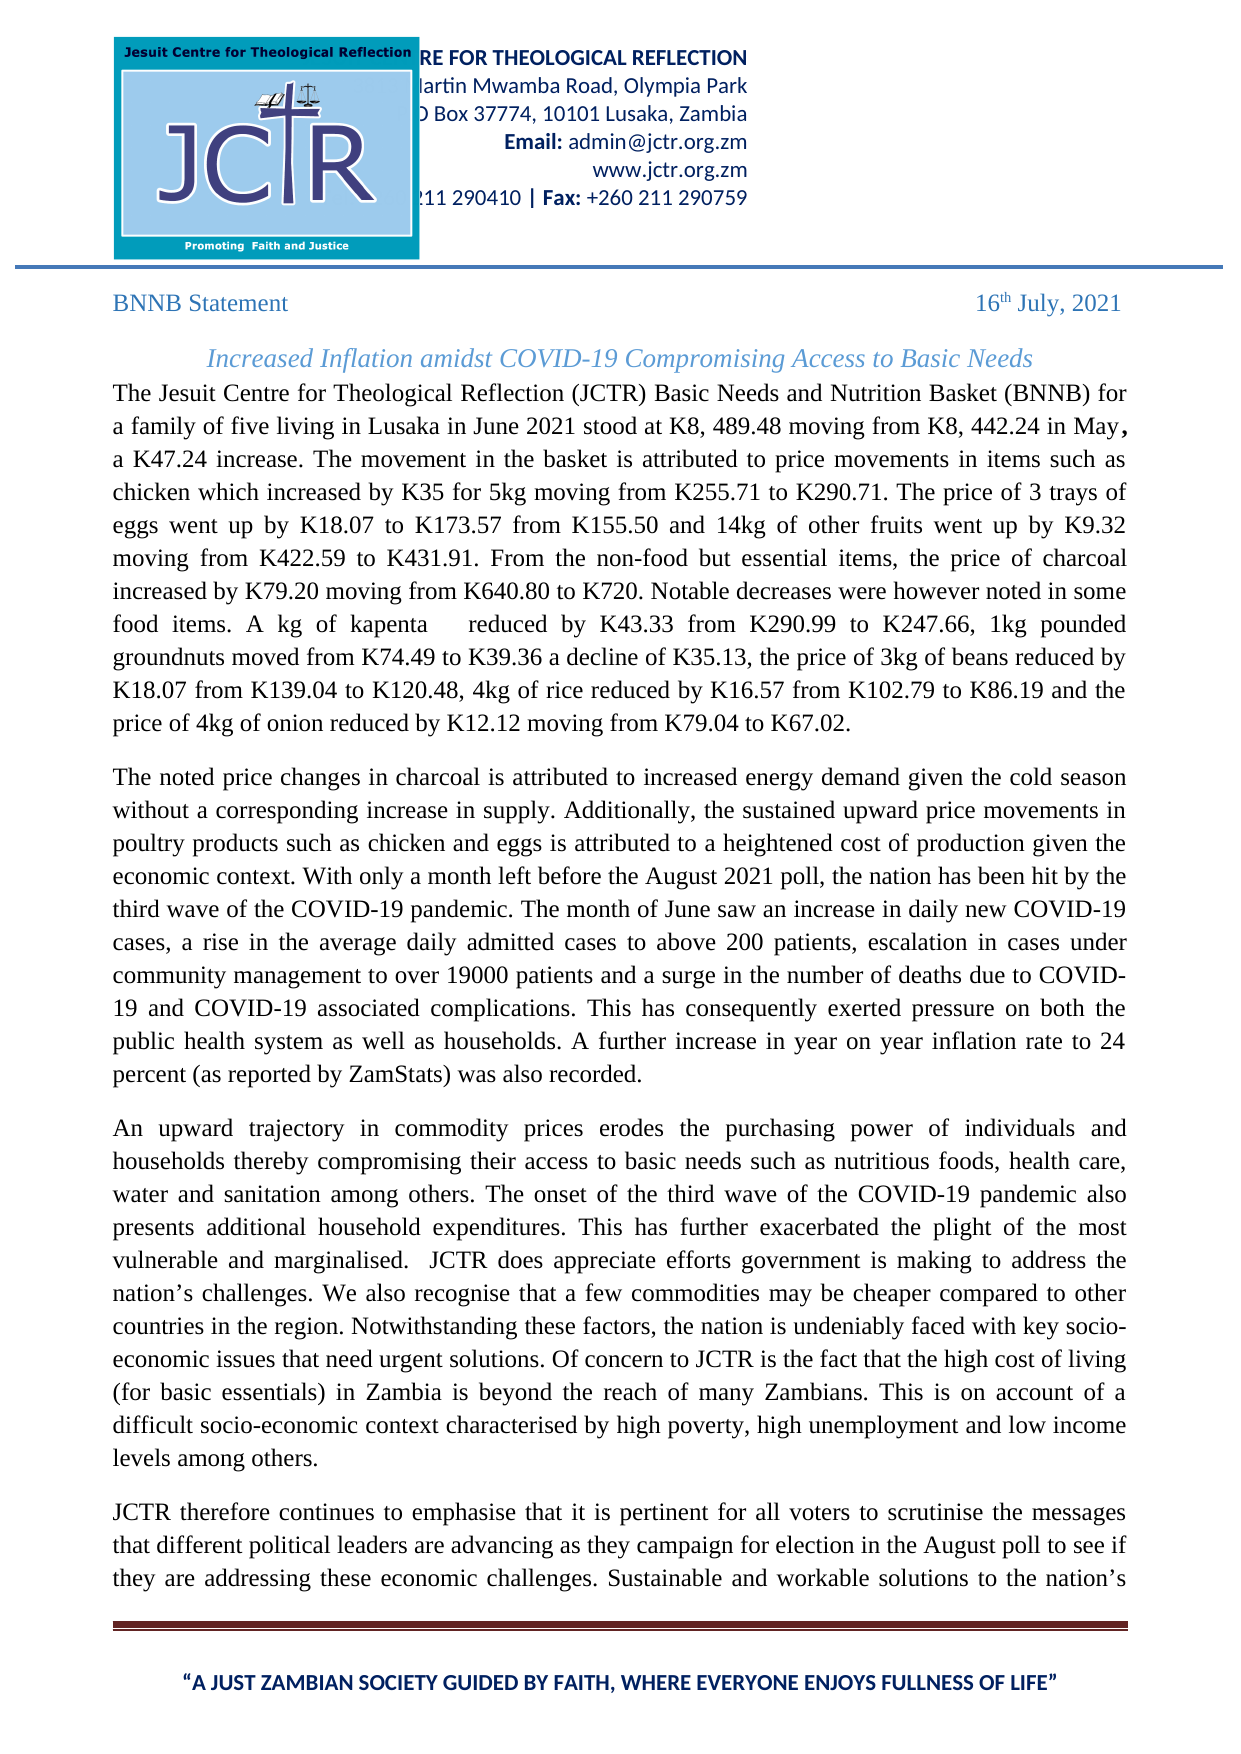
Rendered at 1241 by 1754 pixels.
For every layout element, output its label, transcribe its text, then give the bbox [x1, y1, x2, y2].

subtitle Increased Inflation amidst COVID-19 Compromising Access to Basic Needs [112, 342, 1128, 373]
text The noted price changes in charcoal is attributed to increased energy demand given the cold season without a corresponding increase in supply. Additionally, the sustained upward price movements in poultry products such as chicken and eggs is attributed to a heightened cost of production given the economic context. With only a month left before the August 2021 poll, the nation has been hit by the third wave of the COVID-19 pandemic. The month of June saw an increase in daily new COVID-19 cases, a rise in the average daily admitted cases to above 200 patients, escalation in cases under community management to over 19000 patients and a surge in the number of deaths due to COVID-19 and COVID-19 associated complications. This has consequently exerted pressure on both the public health system as well as households. A further increase in year on year inflation rate to 24 percent (as reported by ZamStats) was also recorded. [112, 762, 1128, 1088]
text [112, 1497, 1128, 1592]
picture [112, 35, 421, 261]
subtitle BNNB Statement 16th July, 2021 [112, 288, 1128, 317]
text The Jesuit Centre for Theological Reflection (JCTR) Basic Needs and Nutrition Basket (BNNB) for a family of five living in Lusaka in June 2021 stood at K8, 489.48 moving from K8, 442.24 in May, a K47.24 increase. The movement in the basket is attributed to price movements in items such as chicken which increased by K35 for 5kg moving from K255.71 to K290.71. The price of 3 trays of eggs went up by K18.07 to K173.57 from K155.50 and 14kg of other fruits went up by K9.32 moving from K422.59 to K431.91. From the non-food but essential items, the price of charcoal increased by K79.20 moving from K640.80 to K720. Notable decreases were however noted in some food items. A kg of kapenta reduced by K43.33 from K290.99 to K247.66, 1kg pounded groundnuts moved from K74.49 to K39.36 a decline of K35.13, the price of 3kg of beans reduced by K18.07 from K139.04 to K120.48, 4kg of rice reduced by K16.57 from K102.79 to K86.19 and the price of 4kg of onion reduced by K12.12 moving from K79.04 to K67.02. [112, 378, 1128, 737]
text An upward trajectory in commodity prices erodes the purchasing power of individuals and households thereby compromising their access to basic needs such as nutritious foods, health care, water and sanitation among others. The onset of the third wave of the COVID-19 pandemic also presents additional household expenditures. This has further exacerbated the plight of the most vulnerable and marginalised. JCTR does appreciate efforts government is making to address the nation’s challenges. We also recognise that a few commodities may be cheaper compared to other countries in the region. Notwithstanding these factors, the nation is undeniably faced with key socio-economic issues that need urgent solutions. Of concern to JCTR is the fact that the high cost of living (for basic essentials) in Zambia is beyond the reach of many Zambians. This is on account of a difficult socio-economic context characterised by high poverty, high unemployment and low income levels among others. [112, 1113, 1128, 1472]
